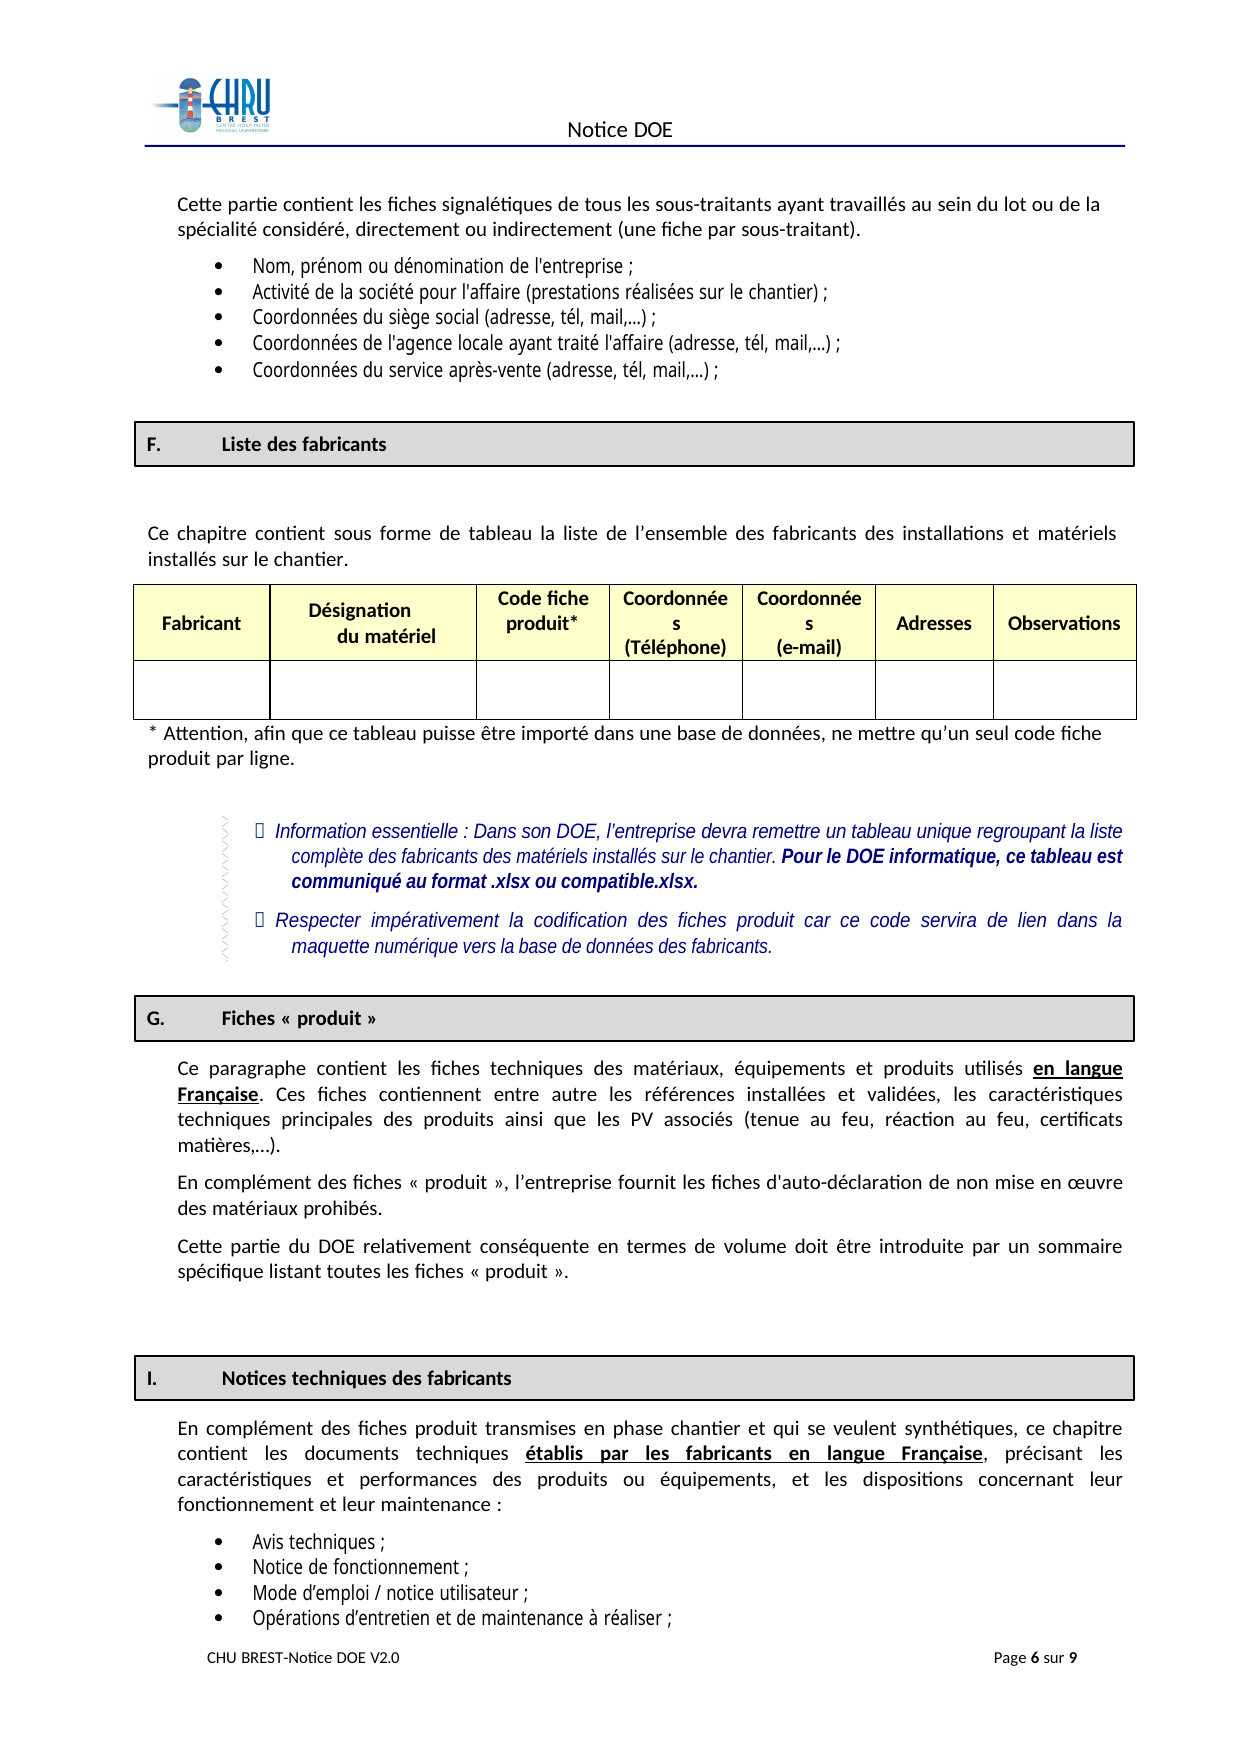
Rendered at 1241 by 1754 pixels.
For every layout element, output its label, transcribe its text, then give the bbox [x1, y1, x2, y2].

list Mode d’emploi / notice utilisateur ; [215, 1579, 1148, 1605]
picture [151, 78, 271, 134]
text Cette partie du DOE relativement conséquente en termes de volume doit être introduite par un sommaire spécifique listant toutes les fiches « produit ». [177, 1233, 1123, 1284]
text  Respecter impérativement la codification des fiches produit car ce code servira de lien dans la maquette numérique vers la base de données des fabricants. [254, 905, 1123, 958]
text En complément des fiches « produit », l’entreprise fournit les fiches d'auto-déclaration de non mise en œuvre des matériaux prohibés. [177, 1169, 1123, 1220]
list Opérations d’entretien et de maintenance à réaliser ; [215, 1605, 1148, 1630]
table_header Coordonnée s (Téléphone) [610, 585, 742, 660]
table_header Désignation du matériel [271, 585, 476, 660]
text En complément des fiches produit transmises en phase chantier et qui se veulent synthétiques, ce chapitre contient les documents techniques établis par les fabricants en langue Française, précisant les caractéristiques et performances des produits ou équipements, et les dispositions concernant leur fonctionnement et leur maintenance : [177, 1401, 1123, 1517]
table_cell [477, 661, 609, 719]
text Cette partie contient les fiches signalétiques de tous les sous-traitants ayant travaillés au sein du lot ou de la spécialité considéré, directement ou indirectement (une fiche par sous-traitant). [177, 191, 1148, 242]
picture [222, 816, 229, 961]
table_header Fabricant [134, 585, 269, 660]
table_cell [743, 661, 875, 719]
table_cell [610, 661, 742, 719]
table_header Coordonnée s (e-mail) [743, 585, 875, 660]
list Nom, prénom ou dénomination de l'entreprise ; [215, 253, 1148, 279]
text  Information essentielle : Dans son DOE, l’entreprise devra remettre un tableau unique regroupant la liste complète des fabricants des matériels installés sur le chantier. Pour le DOE informatique, ce tableau est communiqué au format .xlsx ou compatible.xlsx. [254, 816, 1123, 893]
table_cell [271, 661, 476, 719]
table_header Code fiche produit* [477, 585, 609, 660]
picture [246, 86, 250, 104]
list Avis techniques ; [215, 1529, 1148, 1554]
list Coordonnées de l'agence locale ayant traité l'affaire (adresse, tél, mail,…) ; [215, 330, 1148, 355]
text Ce chapitre contient sous forme de tableau la liste de l’ensemble des fabricants des installations et matériels installés sur le chantier. [148, 520, 1126, 571]
table_header Observations [994, 585, 1136, 660]
text * Attention, afin que ce tableau puisse être importé dans une base de données, ne mettre qu’un seul code fiche produit par ligne. [148, 720, 1126, 771]
table_cell [876, 661, 993, 719]
list Activité de la société pour l'affaire (prestations réalisées sur le chantier) ; [215, 279, 1148, 304]
list Coordonnées du service après-vente (adresse, tél, mail,…) ; [215, 355, 1148, 383]
list Coordonnées du siège social (adresse, tél, mail,…) ; [215, 304, 1148, 330]
table_header Adresses [876, 585, 993, 660]
list Notice de fonctionnement ; [215, 1554, 1148, 1579]
table_cell [134, 661, 269, 719]
table_cell [994, 661, 1136, 719]
text Ce paragraphe contient les fiches techniques des matériaux, équipements et produits utilisés en langue Française. Ces fiches contiennent entre autre les références installées et validées, les caractéristiques techniques principales des produits ainsi que les PV associés (tenue au feu, réaction au feu, certificats matières,…). [177, 1042, 1123, 1157]
